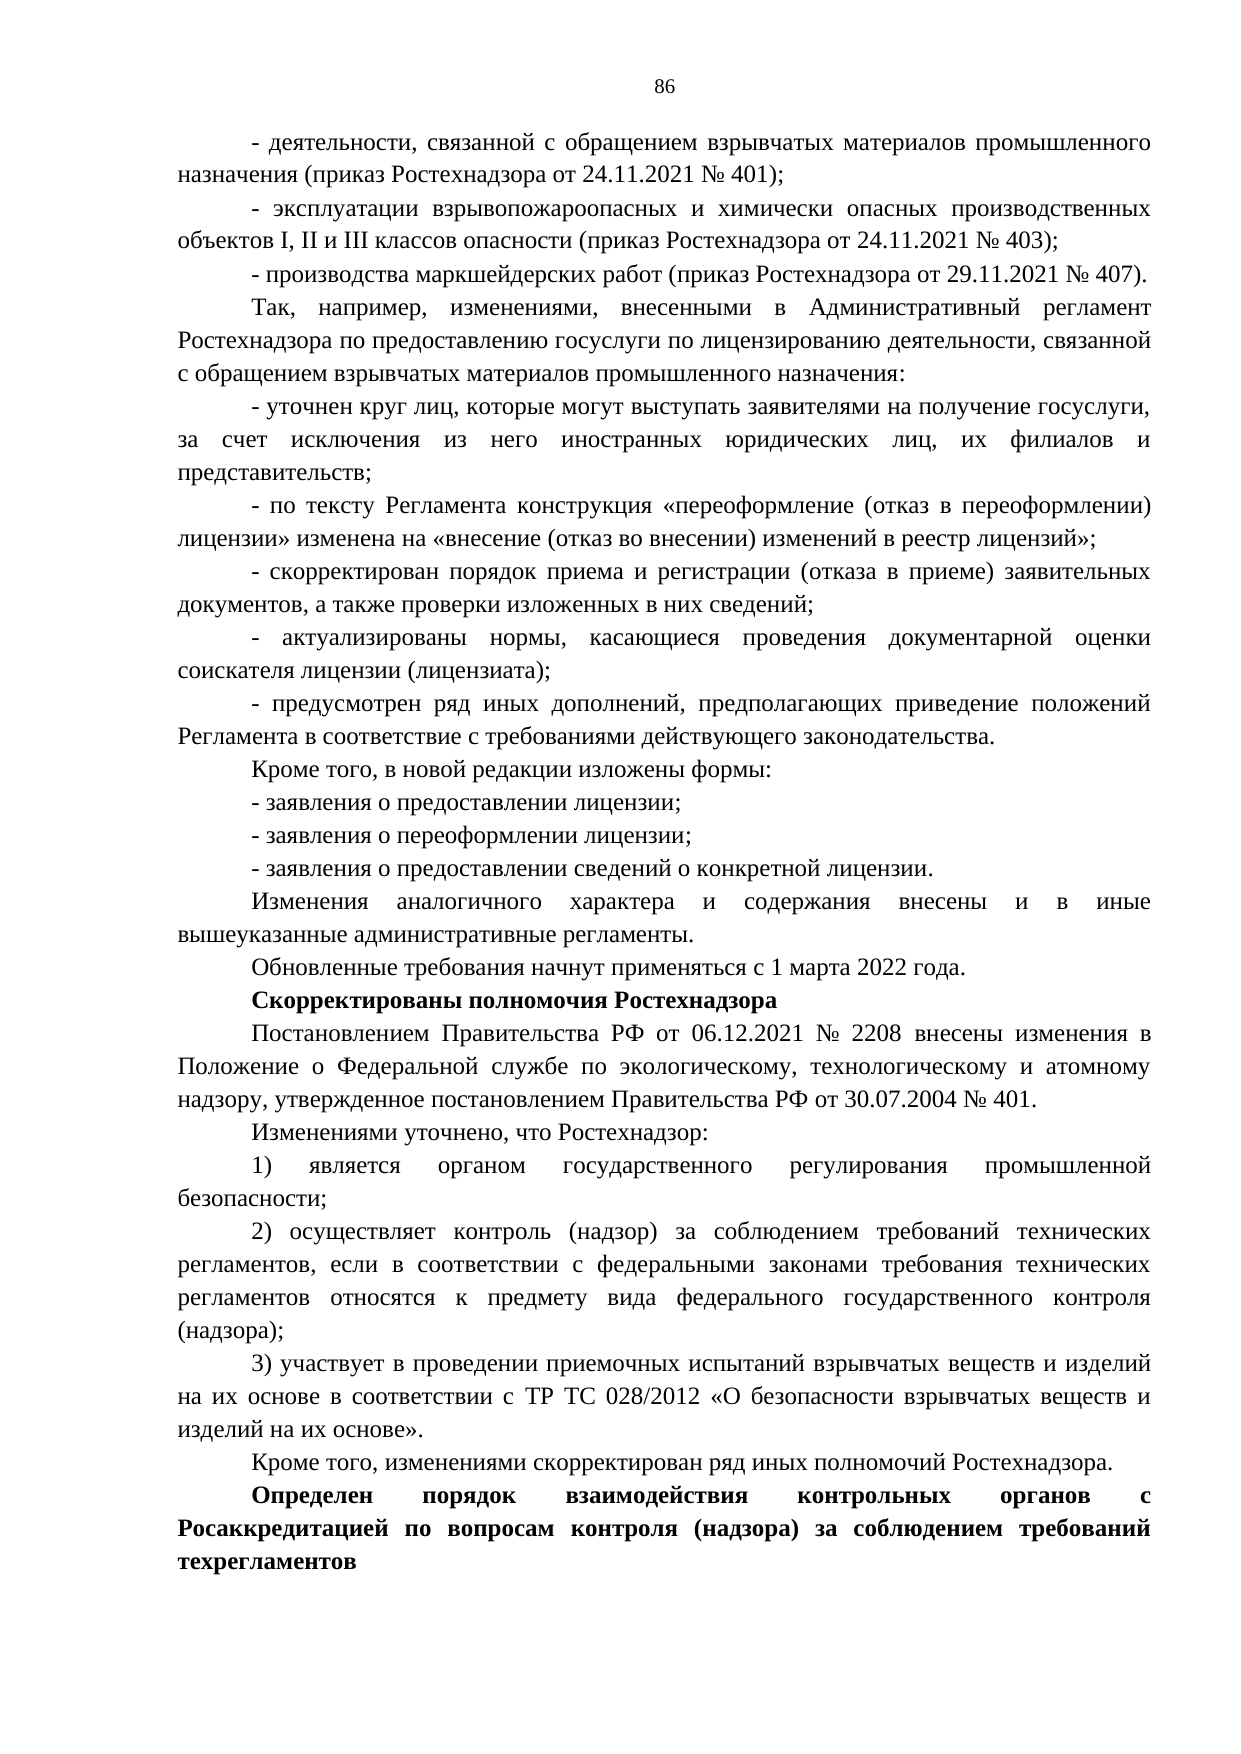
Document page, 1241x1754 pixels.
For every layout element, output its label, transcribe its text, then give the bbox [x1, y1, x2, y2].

text Кроме того, в новой редакции изложены формы: [177, 754, 1152, 783]
text Определен порядок взаимодействия контрольных органов с Росаккредитацией по вопросам контроля (надзора) за соблюдением требований техрегламентов [177, 1480, 1152, 1575]
text Кроме того, изменениями скорректирован ряд иных полномочий Ростехнадзора. [177, 1447, 1152, 1476]
text - эксплуатации взрывопожароопасных и химически опасных производственных объектов I, II и III классов опасности (приказ Ростехнадзора от 24.11.2021 № 403); [177, 193, 1152, 254]
text 2) осуществляет контроль (надзор) за соблюдением требований технических регламентов, если в соответствии с федеральными законами требования технических регламентов относятся к предмету вида федерального государственного контроля (надзора); [177, 1216, 1152, 1344]
text Изменениями уточнено, что Ростехнадзор: [177, 1117, 1152, 1146]
text Постановлением Правительства РФ от 06.12.2021 № 2208 внесены изменения в Положение о Федеральной службе по экологическому, технологическому и атомному надзору, утвержденное постановлением Правительства РФ от 30.07.2004 № 401. [177, 1018, 1152, 1113]
text Изменения аналогичного характера и содержания внесены и в иные вышеуказанные административные регламенты. [177, 886, 1152, 948]
text Так, например, изменениями, внесенными в Административный регламент Ростехнадзора по предоставлению госуслуги по лицензированию деятельности, связанной с обращением взрывчатых материалов промышленного назначения: [177, 292, 1152, 386]
text Обновленные требования начнут применяться с 1 марта 2022 года. [177, 952, 1152, 981]
text - скорректирован порядок приема и регистрации (отказа в приеме) заявительных документов, а также проверки изложенных в них сведений; [177, 556, 1152, 618]
text - актуализированы нормы, касающиеся проведения документарной оценки соискателя лицензии (лицензиата); [177, 622, 1152, 684]
text - производства маркшейдерских работ (приказ Ростехнадзора от 29.11.2021 № 407). [177, 259, 1152, 287]
text 1) является органом государственного регулирования промышленной безопасности; [177, 1150, 1152, 1212]
text Скорректированы полномочия Ростехнадзора [177, 985, 1152, 1014]
text - по тексту Регламента конструкция «переоформление (отказ в переоформлении) лицензии» изменена на «внесение (отказ во внесении) изменений в реестр лицензий»; [177, 490, 1152, 552]
text - заявления о предоставлении лицензии; [177, 787, 1152, 816]
text - заявления о переоформлении лицензии; [177, 820, 1152, 849]
text - деятельности, связанной с обращением взрывчатых материалов промышленного назначения (приказ Ростехнадзора от 24.11.2021 № 401); [177, 127, 1152, 188]
text - предусмотрен ряд иных дополнений, предполагающих приведение положений Регламента в соответствие с требованиями действующего законодательства. [177, 688, 1152, 750]
text - уточнен круг лиц, которые могут выступать заявителями на получение госуслуги, за счет исключения из него иностранных юридических лиц, их филиалов и представительств; [177, 391, 1152, 486]
text 3) участвует в проведении приемочных испытаний взрывчатых веществ и изделий на их основе в соответствии с ТР ТС 028/2012 «О безопасности взрывчатых веществ и изделий на их основе». [177, 1348, 1152, 1443]
text - заявления о предоставлении сведений о конкретной лицензии. [177, 853, 1152, 882]
